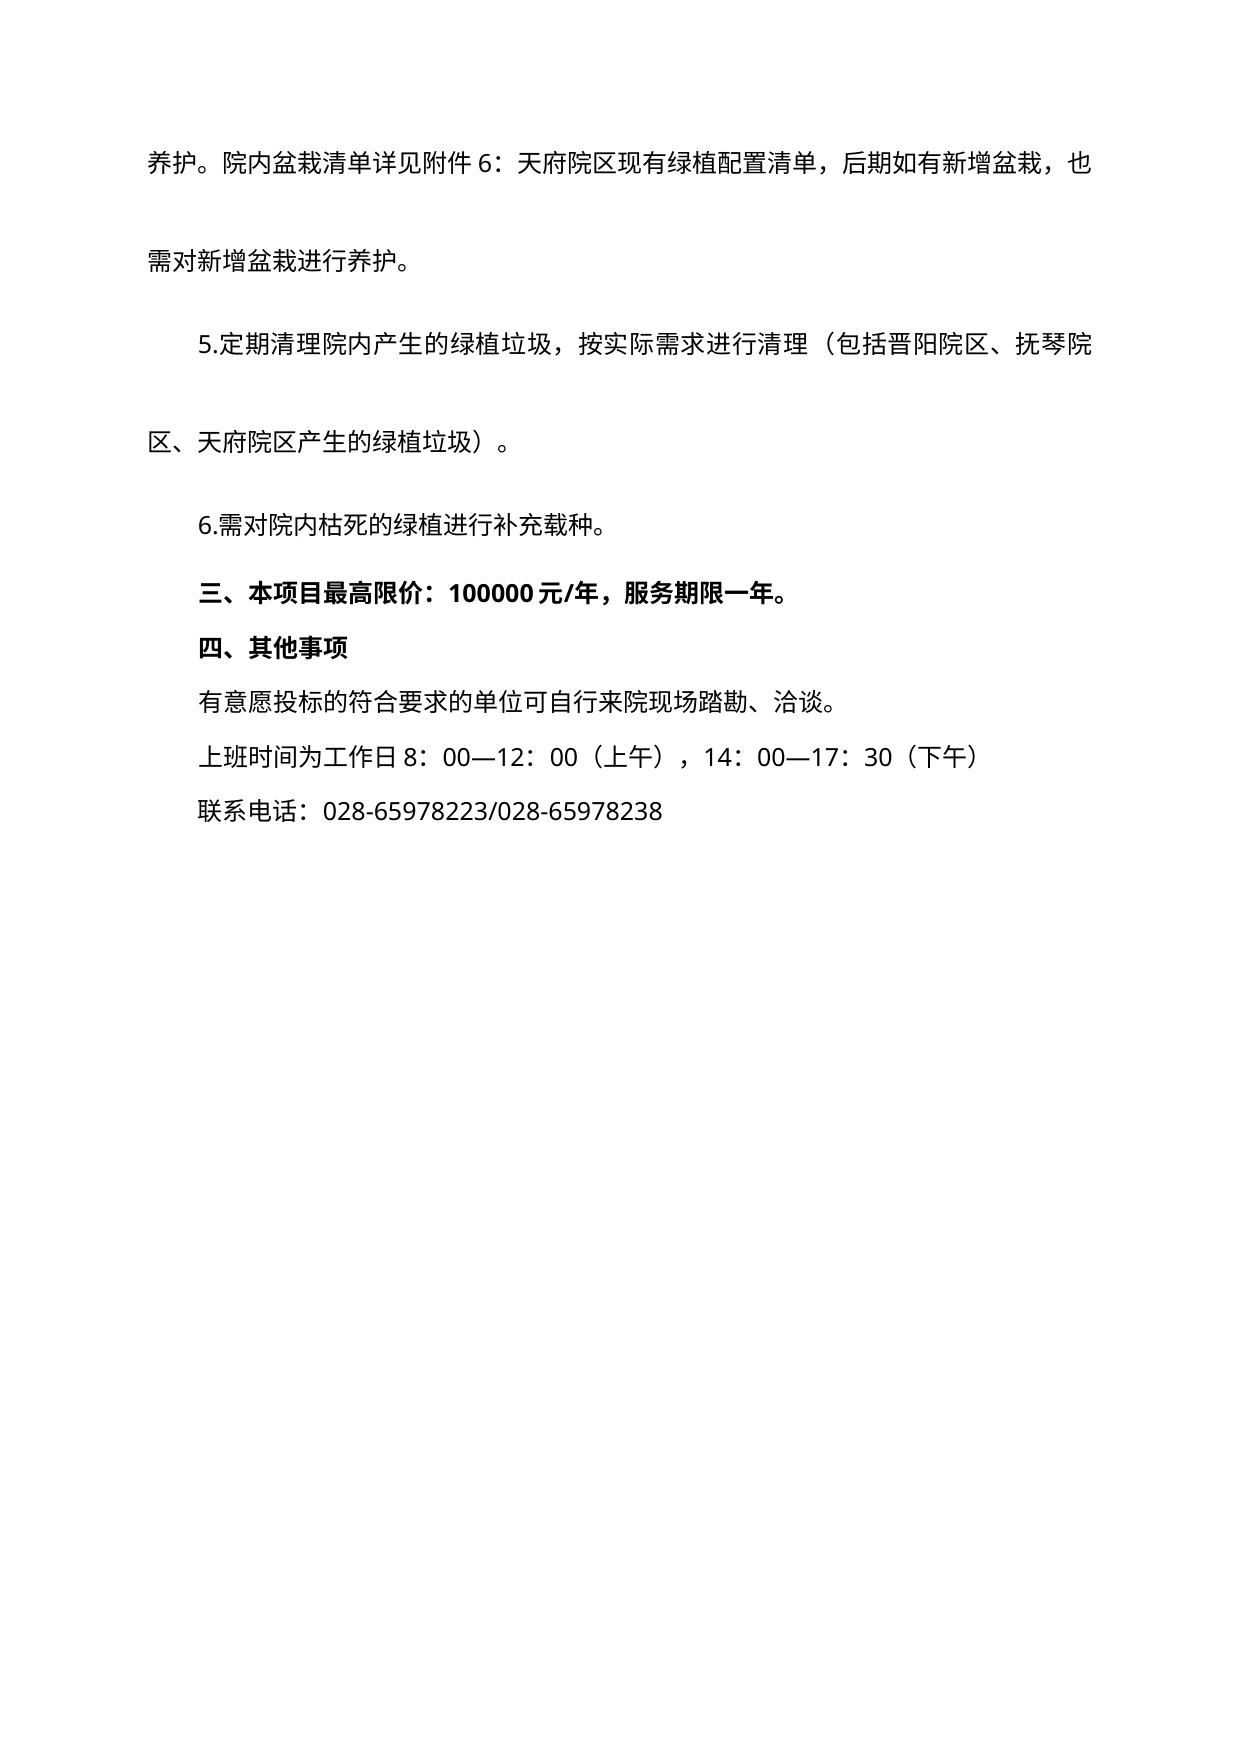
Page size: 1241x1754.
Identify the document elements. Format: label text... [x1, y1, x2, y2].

text 5.定期清理院内产生的绿植垃圾，按实际需求进行清理（包括晋阳院区、抚琴院区、天府院区产生的绿植垃圾）。 [148, 310, 1093, 473]
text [148, 129, 1093, 292]
text 6.需对院内枯死的绿植进行补充载种。 [148, 491, 1093, 556]
text 联系电话：028-65978223/028-65978238 [148, 791, 1093, 828]
text 三、本项目最高限价：100000元/年，服务期限一年。 [148, 574, 1093, 610]
text 有意愿投标的符合要求的单位可自行来院现场踏勘、洽谈。 [148, 683, 1093, 719]
text 上班时间为工作日8：00—12：00（上午），14：00—17：30（下午） [148, 737, 1093, 773]
text 四、其他事项 [148, 628, 1093, 664]
